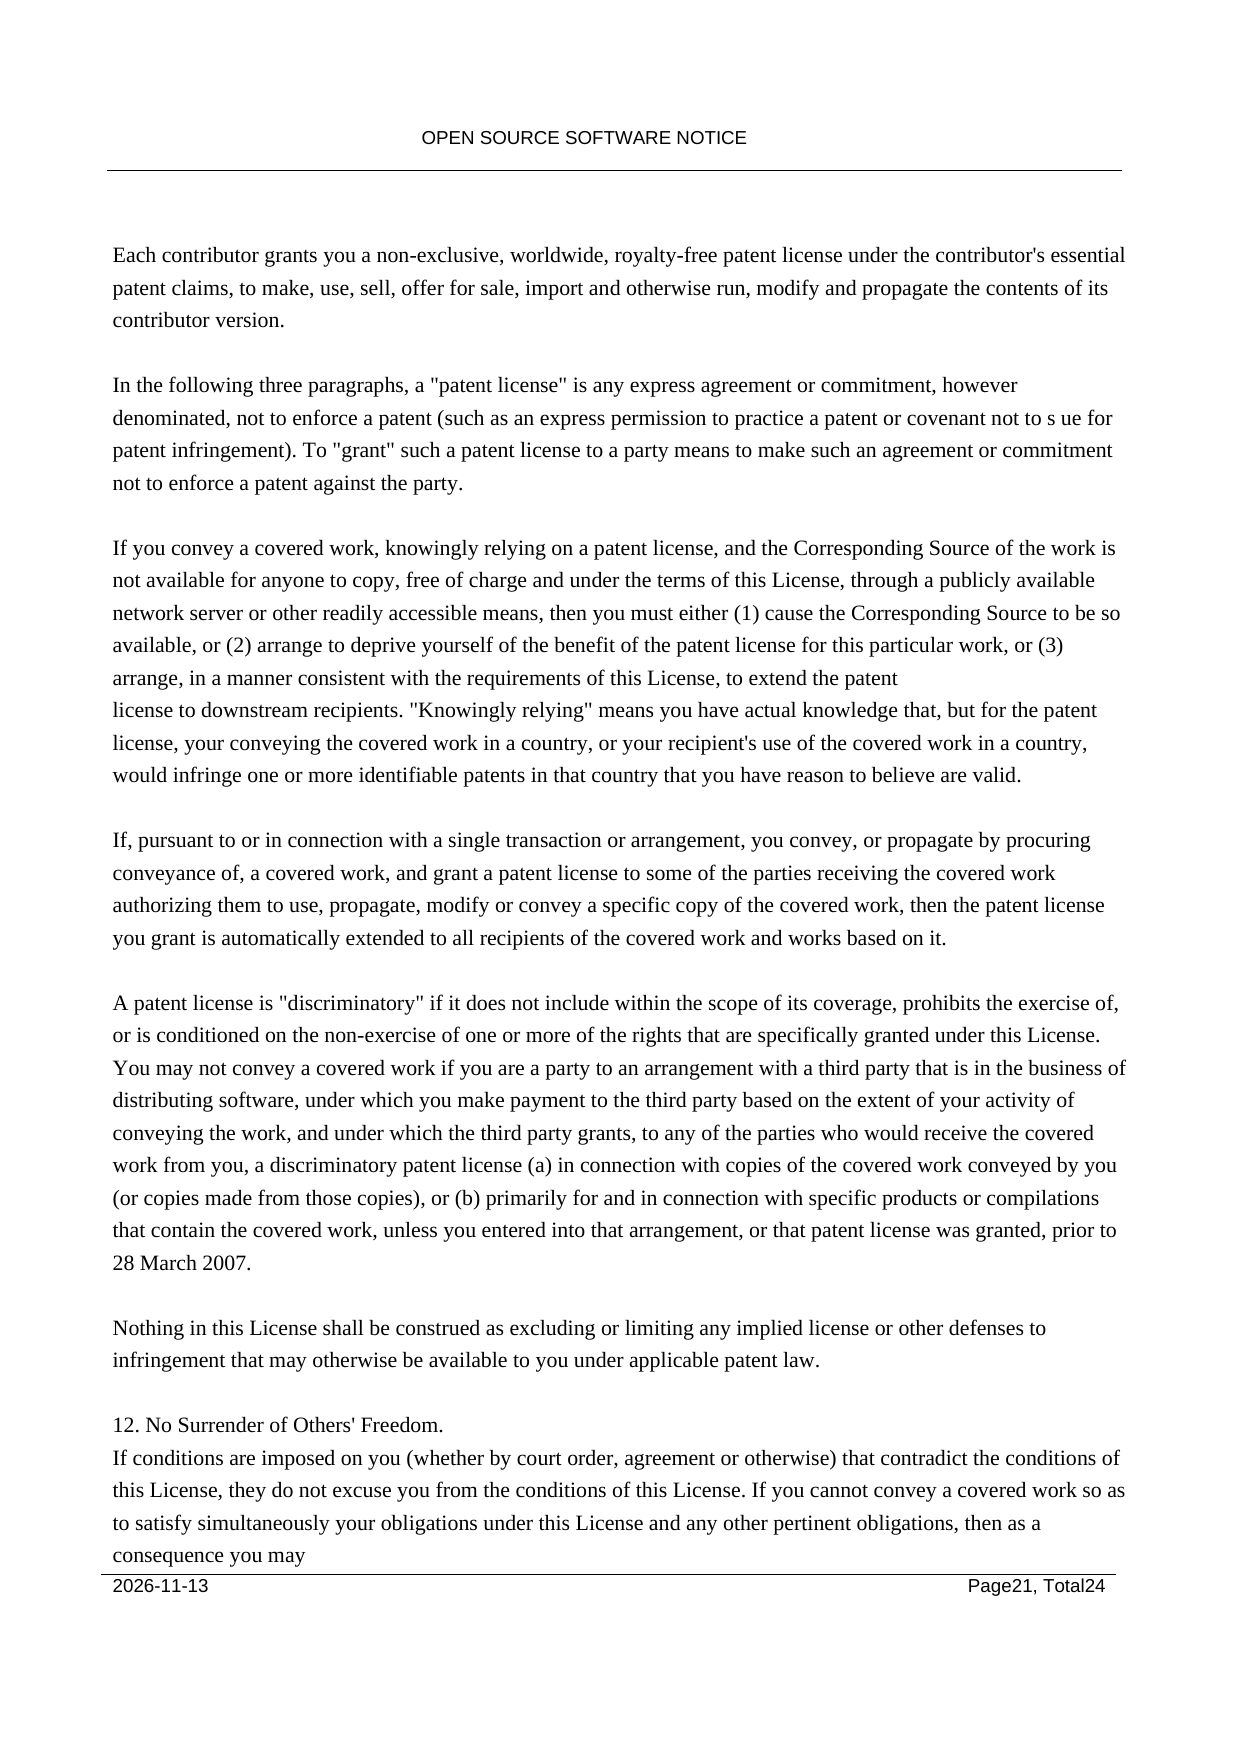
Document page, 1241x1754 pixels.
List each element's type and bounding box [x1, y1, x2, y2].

text [112, 206, 1128, 1571]
